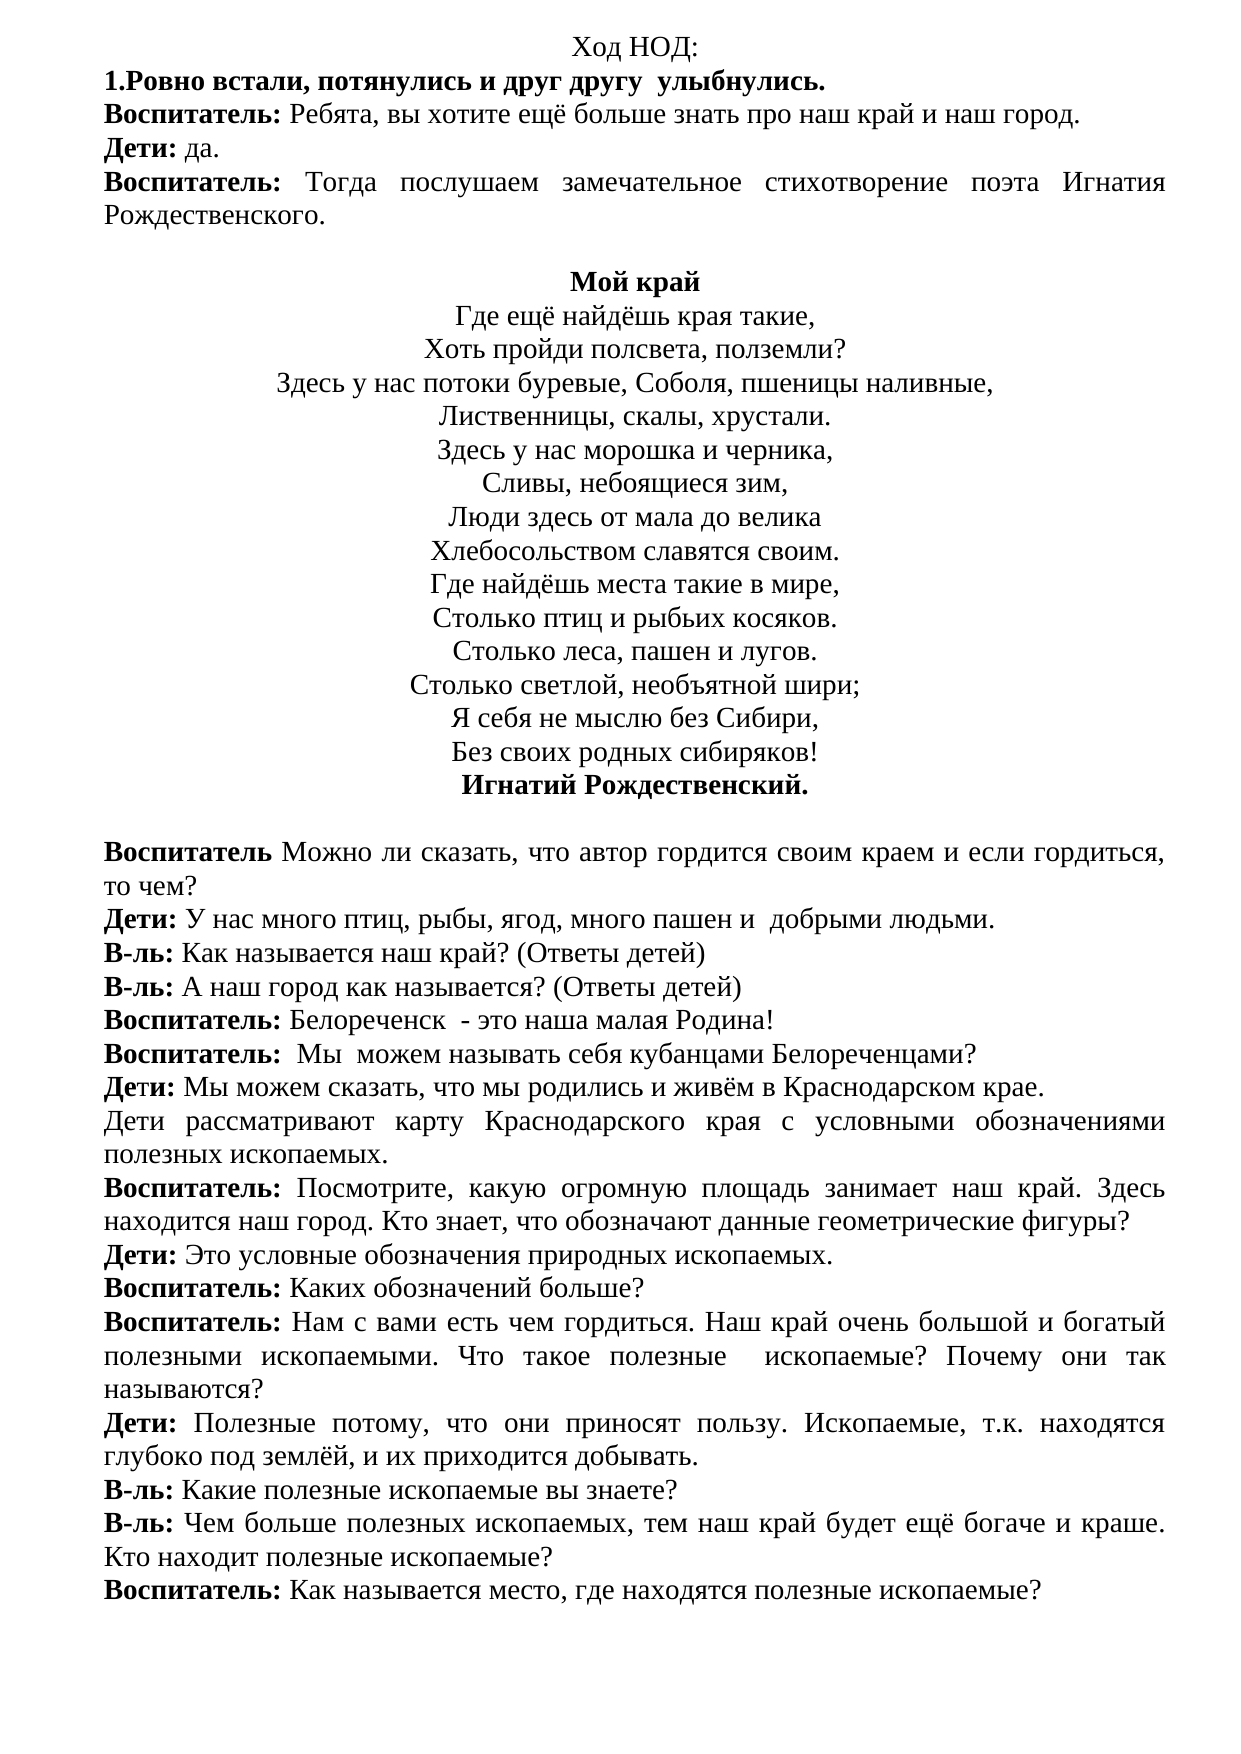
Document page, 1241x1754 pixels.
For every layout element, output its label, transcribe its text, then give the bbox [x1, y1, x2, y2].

text Где найдёшь места такие в мире, [103, 566, 1167, 600]
text Дети: да. [103, 130, 1167, 164]
text Дети: Полезные потому, что они приносят пользу. Ископаемые, т.к. находятся глубоко под землёй, и их приходится добывать. [103, 1405, 1167, 1472]
text Дети рассматривают карту Краснодарского края с условными обозначениями полезных ископаемых. [103, 1103, 1167, 1170]
text Столько светлой, необъятной шири; [103, 667, 1167, 700]
text В-ль: Какие полезные ископаемые вы знаете? [103, 1472, 1167, 1505]
text Игнатий Рождественский. [103, 767, 1167, 801]
text В-ль: Как называется наш край? (Ответы детей) [103, 935, 1167, 969]
text В-ль: А наш город как называется? (Ответы детей) [103, 969, 1167, 1002]
text Здесь у нас морошка и черника, [103, 432, 1167, 466]
text Хоть пройди полсвета, полземли? [103, 331, 1167, 365]
text Воспитатель Можно ли сказать, что автор гордится своим краем и если гордиться, то чем? [103, 834, 1167, 902]
text Воспитатель: Мы можем называть себя кубанцами Белореченцами? [103, 1036, 1167, 1069]
text Воспитатель: Как называется место, где находятся полезные ископаемые? [103, 1572, 1167, 1606]
text Где ещё найдёшь края такие, [103, 298, 1167, 331]
text Воспитатель: Каких обозначений больше? [103, 1271, 1167, 1304]
text Мой край [103, 264, 1167, 298]
text Я себя не мыслю без Сибири, [103, 700, 1167, 734]
text Дети: У нас много птиц, рыбы, ягод, много пашен и добрыми людьми. [103, 902, 1167, 935]
text Воспитатель: Нам с вами есть чем гордиться. Наш край очень большой и богатый полезными ископаемыми. Что такое полезные ископаемые? Почему они так называются? [103, 1304, 1167, 1405]
text Здесь у нас потоки буревые, Соболя, пшеницы наливные, [103, 365, 1167, 398]
text Люди здесь от мала до велика [103, 499, 1167, 533]
text Дети: Мы можем сказать, что мы родились и живём в Краснодарском крае. [103, 1069, 1167, 1103]
text Ход НОД: [103, 29, 1167, 63]
text Лиственницы, скалы, хрустали. [103, 398, 1167, 432]
text 1.Ровно встали, потянулись и друг другу улыбнулись. [103, 63, 1167, 97]
text Столько птиц и рыбьих косяков. [103, 600, 1167, 633]
text Столько леса, пашен и лугов. [103, 633, 1167, 667]
text Воспитатель: Посмотрите, какую огромную площадь занимает наш край. Здесь находится наш город. Кто знает, что обозначают данные геометрические фигуры? [103, 1170, 1167, 1237]
text В-ль: Чем больше полезных ископаемых, тем наш край будет ещё богаче и краше. Кто находит полезные ископаемые? [103, 1505, 1167, 1572]
text Воспитатель: Тогда послушаем замечательное стихотворение поэта Игнатия Рождественского. [103, 164, 1167, 231]
text Хлебосольством славятся своим. [103, 533, 1167, 566]
text Сливы, небоящиеся зим, [103, 466, 1167, 499]
text Воспитатель: Ребята, вы хотите ещё больше знать про наш край и наш город. [103, 97, 1167, 130]
text Без своих родных сибиряков! [103, 734, 1167, 767]
text Дети: Это условные обозначения природных ископаемых. [103, 1237, 1167, 1271]
text Воспитатель: Белореченск - это наша малая Родина! [103, 1002, 1167, 1036]
